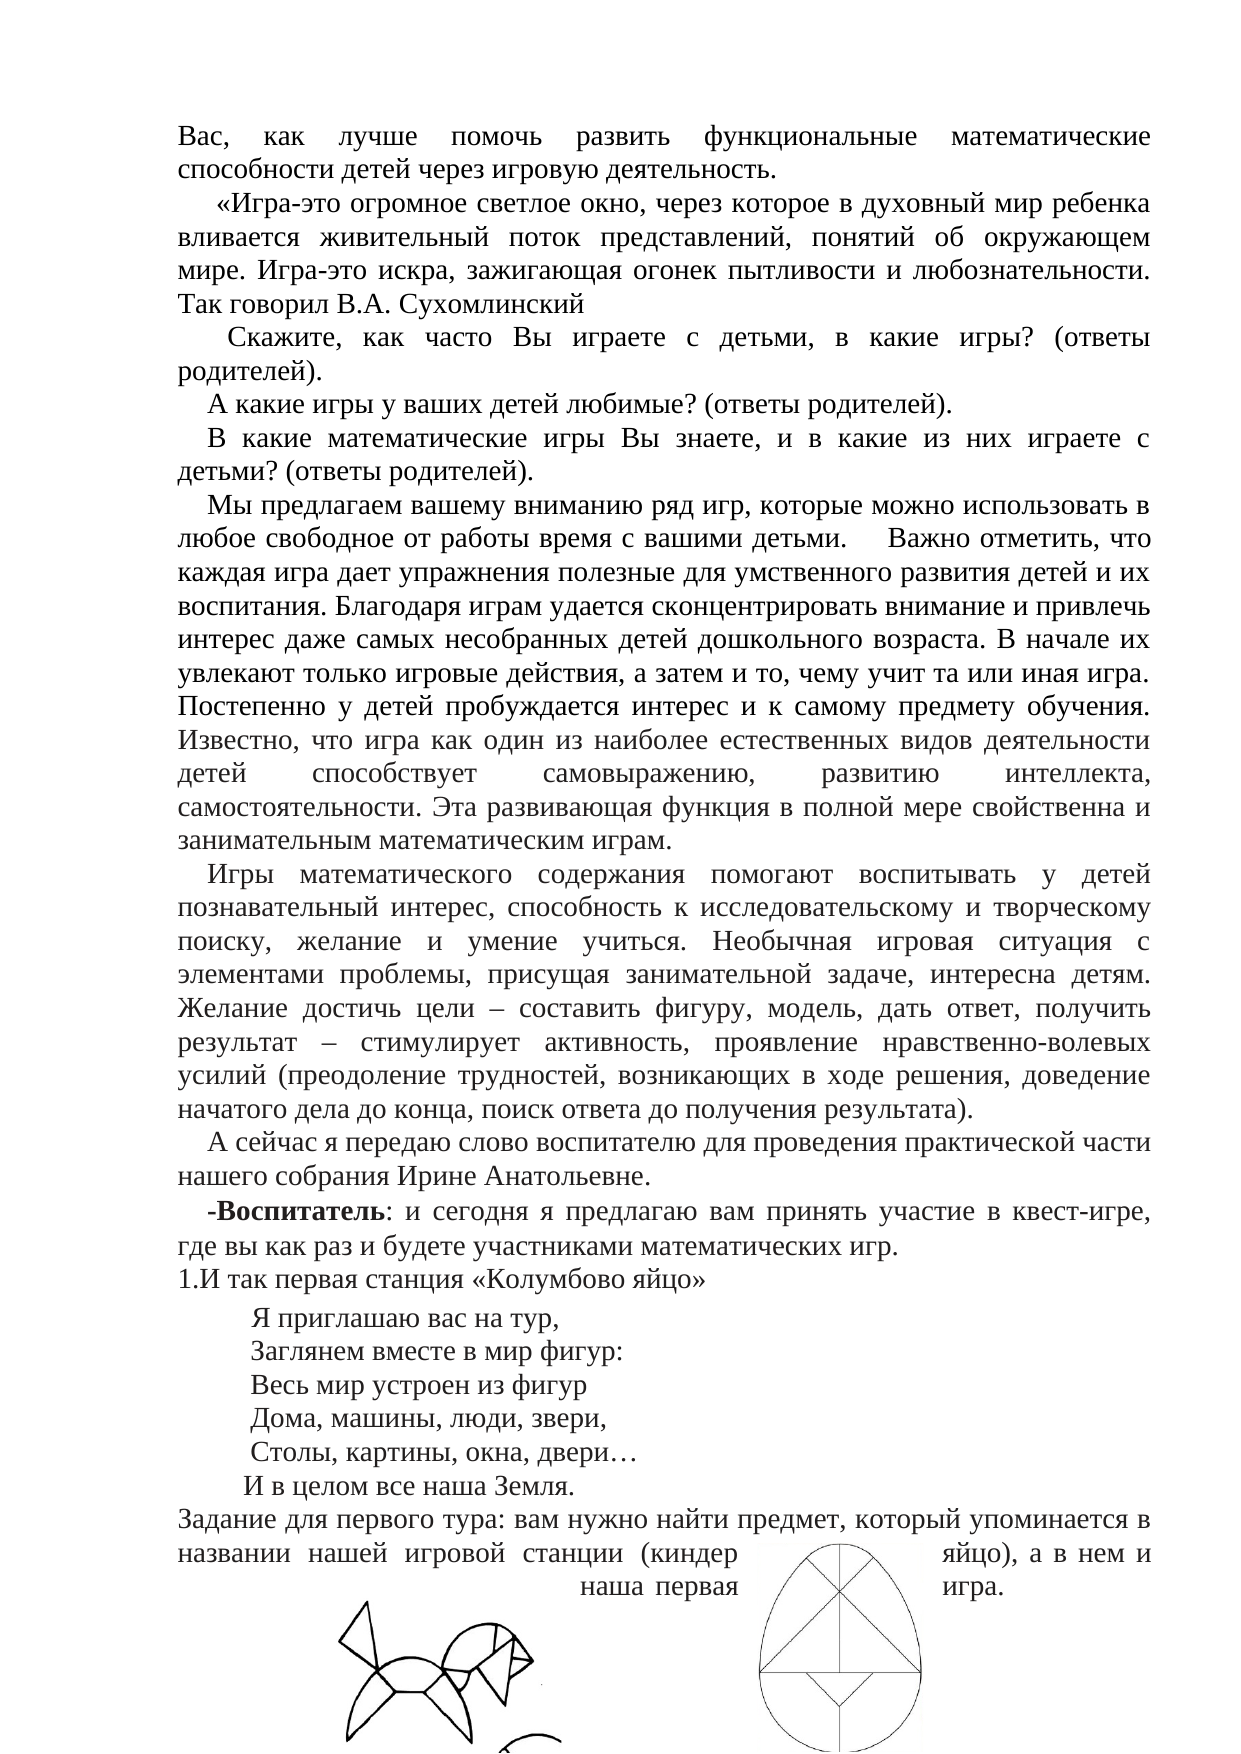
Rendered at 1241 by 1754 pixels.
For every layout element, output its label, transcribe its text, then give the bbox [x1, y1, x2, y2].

text Я приглашаю вас на тур, [177, 1300, 1152, 1333]
text Дома, машины, люди, звери, [177, 1401, 1152, 1434]
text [177, 118, 1152, 185]
picture [757, 1543, 925, 1754]
text Задание для первого тура: вам нужно найти предмет, который упоминается в названии нашей игровой станции (киндер яйцо), а в нем и наша первая игра. [177, 1501, 1152, 1602]
text 1.И так первая станция «Колумбово яйцо» [177, 1261, 1152, 1295]
text -Воспитатель: и сегодня я предлагаю вам принять участие в квест-игре, где вы как раз и будете участниками математических игр. [177, 1191, 1152, 1261]
text Игры математического содержания помогают воспитывать у детей познавательный интерес, способность к исследовательскому и творческому поиску, желание и умение учиться. Необычная игровая ситуация с элементами проблемы, присущая занимательной задаче, интересна детям. Желание достичь цели – составить фигуру, модель, дать ответ, получить результат – стимулирует активность, проявление нравственно-волевых усилий (преодоление трудностей, возникающих в ходе решения, доведение начатого дела до конца, поиск ответа до получения результата). [177, 856, 1152, 1124]
text «Игра-это огромное светлое окно, через которое в духовный мир ребенка вливается живительный поток представлений, понятий об окружающем мире. Игра-это искра, зажигающая огонек пытливости и любознательности. Так говорил В.А. Сухомлинский [177, 185, 1152, 319]
text Весь мир устроен из фигур [177, 1367, 1152, 1401]
text Мы предлагаем вашему вниманию ряд игр, которые можно использовать в любое свободное от работы время с вашими детьми. Важно отметить, что каждая игра дает упражнения полезные для умственного развития детей и их воспитания. Благодаря играм удается сконцентрировать внимание и привлечь интерес даже самых несобранных детей дошкольного возраста. В начале их увлекают только игровые действия, а затем и то, чему учит та или иная игра. Постепенно у детей пробуждается интерес и к самому предмету обучения. Известно, что игра как один из наиболее естественных видов деятельности детей способствует самовыражению, развитию интеллекта, самостоятельности. Эта развивающая функция в полной мере свойственна и занимательным математическим играм. [177, 487, 1152, 856]
text Скажите, как часто Вы играете с детьми, в какие игры? (ответы родителей). [177, 319, 1152, 386]
text Заглянем вместе в мир фигур: [177, 1333, 1152, 1367]
text В какие математические игры Вы знаете, и в какие из них играете с детьми? (ответы родителей). [177, 420, 1152, 487]
text А сейчас я передаю слово воспитателю для проведения практической части нашего собрания Ирине Анатольевне. [177, 1124, 1152, 1191]
text И в целом все наша Земля. [177, 1468, 1152, 1501]
text Столы, картины, окна, двери… [177, 1434, 1152, 1468]
text А какие игры у ваших детей любимые? (ответы родителей). [177, 386, 1152, 420]
